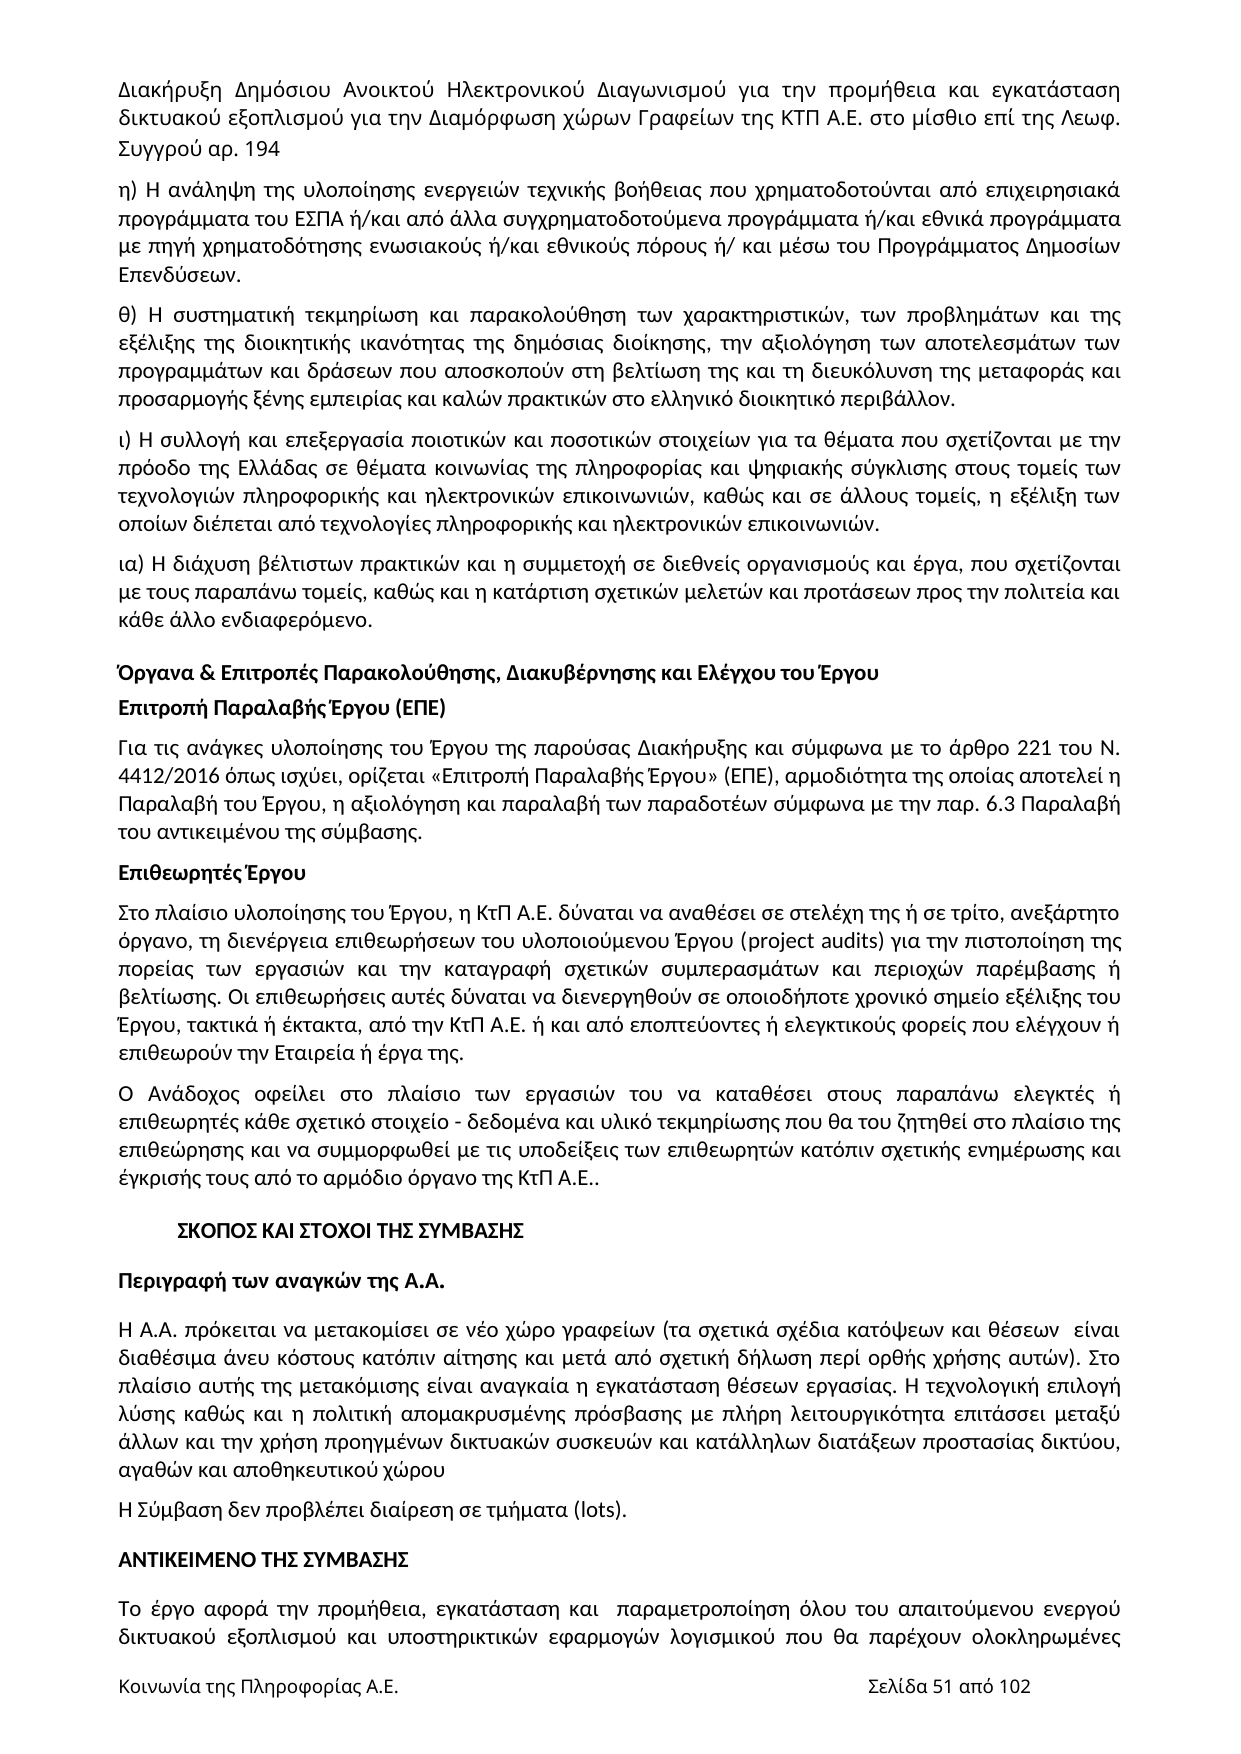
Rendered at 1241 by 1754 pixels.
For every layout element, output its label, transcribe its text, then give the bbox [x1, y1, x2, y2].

subtitle Όργανα & Επιτροπές Παρακολούθησης, Διακυβέρνησης και Ελέγχου του Έργου [118, 658, 1122, 686]
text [118, 1594, 1122, 1650]
text Ο Ανάδοχος οφείλει στο πλαίσιο των εργασιών του να καταθέσει στους παραπάνω ελεγκτές ή επιθεωρητές κάθε σχετικό στοιχείο - δεδομένα και υλικό τεκμηρίωσης που θα του ζητηθεί στο πλαίσιο της επιθεώρησης και να συμμορφωθεί με τις υποδείξεις των επιθεωρητών κατόπιν σχετικής ενημέρωσης και έγκρισής τους από το αρμόδιο όργανο της ΚτΠ Α.Ε.. [118, 1079, 1122, 1191]
list Επιτροπή Παραλαβής Έργου (ΕΠΕ) [118, 693, 1122, 721]
text θ) Η συστηματική τεκμηρίωση και παρακολούθηση των χαρακτηριστικών, των προβλημάτων και της εξέλιξης της διοικητικής ικανότητας της δημόσιας διοίκησης, την αξιολόγηση των αποτελεσμάτων των προγραμμάτων και δράσεων που αποσκοπούν στη βελτίωση της και τη διευκόλυνση της μεταφοράς και προσαρμογής ξένης εμπειρίας και καλών πρακτικών στο ελληνικό διοικητικό περιβάλλον. [118, 300, 1122, 412]
text Στο πλαίσιο υλοποίησης του Έργου, η ΚτΠ Α.Ε. δύναται να αναθέσει σε στελέχη της ή σε τρίτο, ανεξάρτητο όργανο, τη διενέργεια επιθεωρήσεων του υλοποιούμενου Έργου (project audits) για την πιστοποίηση της πορείας των εργασιών και την καταγραφή σχετικών συμπερασμάτων και περιοχών παρέμβασης ή βελτίωσης. Οι επιθεωρήσεις αυτές δύναται να διενεργηθούν σε οποιοδήποτε χρονικό σημείο εξέλιξης του Έργου, τακτικά ή έκτακτα, από την ΚτΠ Α.Ε. ή και από εποπτεύοντες ή ελεγκτικούς φορείς που ελέγχουν ή επιθεωρούν την Εταιρεία ή έργα της. [118, 898, 1122, 1066]
text η) Η ανάληψη της υλοποίησης ενεργειών τεχνικής βοήθειας που χρηματοδοτούνται από επιχειρησιακά προγράμματα του ΕΣΠΑ ή/και από άλλα συγχρηματοδοτούμενα προγράμματα ή/και εθνικά προγράμματα με πηγή χρηματοδότησης ενωσιακούς ή/και εθνικούς πόρους ή/ και μέσω του Προγράμματος Δημοσίων Επενδύσεων. [118, 176, 1122, 288]
text Για τις ανάγκες υλοποίησης του Έργου της παρούσας Διακήρυξης και σύμφωνα με το άρθρο 221 του Ν. 4412/2016 όπως ισχύει, ορίζεται «Επιτροπή Παραλαβής Έργου» (ΕΠΕ), αρμοδιότητα της οποίας αποτελεί η Παραλαβή του Έργου, η αξιολόγηση και παραλαβή των παραδοτέων σύμφωνα με την παρ. 6.3 Παραλαβή του αντικειμένου της σύμβασης. [118, 733, 1122, 845]
list Επιθεωρητές Έργου [118, 858, 1122, 886]
text ια) Η διάχυση βέλτιστων πρακτικών και η συμμετοχή σε διεθνείς οργανισμούς και έργα, που σχετίζονται με τους παραπάνω τομείς, καθώς και η κατάρτιση σχετικών μελετών και προτάσεων προς την πολιτεία και κάθε άλλο ενδιαφερόμενο. [118, 549, 1122, 633]
text ι) Η συλλογή και επεξεργασία ποιοτικών και ποσοτικών στοιχείων για τα θέματα που σχετίζονται με την πρόοδο της Ελλάδας σε θέματα κοινωνίας της πληροφορίας και ψηφιακής σύγκλισης στους τομείς των τεχνολογιών πληροφορικής και ηλεκτρονικών επικοινωνιών, καθώς και σε άλλους τομείς, η εξέλιξη των οποίων διέπεται από τεχνολογίες πληροφορικής και ηλεκτρονικών επικοινωνιών. [118, 425, 1122, 537]
text Η Σύμβαση δεν προβλέπει διαίρεση σε τμήματα (lots). [118, 1496, 1122, 1523]
subtitle ΣΚΟΠΟΣ ΚΑΙ ΣΤΟΧΟΙ ΤΗΣ ΣΥΜΒΑΣΗΣ [177, 1216, 1122, 1244]
subtitle ΑΝΤΙΚΕΙΜΕΝΟ ΤΗΣ ΣΥΜΒΑΣΗΣ [118, 1544, 1122, 1573]
subtitle Περιγραφή των αναγκών της Α.Α. [118, 1265, 1122, 1294]
text Η Α.Α. πρόκειται να μετακομίσει σε νέο χώρο γραφείων (τα σχετικά σχέδια κατόψεων και θέσεων είναι διαθέσιμα άνευ κόστους κατόπιν αίτησης και μετά από σχετική δήλωση περί ορθής χρήσης αυτών). Στο πλαίσιο αυτής της μετακόμισης είναι αναγκαία η εγκατάσταση θέσεων εργασίας. Η τεχνολογική επιλογή λύσης καθώς και η πολιτική απομακρυσμένης πρόσβασης με πλήρη λειτουργικότητα επιτάσσει μεταξύ άλλων και την χρήση προηγμένων δικτυακών συσκευών και κατάλληλων διατάξεων προστασίας δικτύου, αγαθών και αποθηκευτικού χώρου [118, 1315, 1122, 1483]
